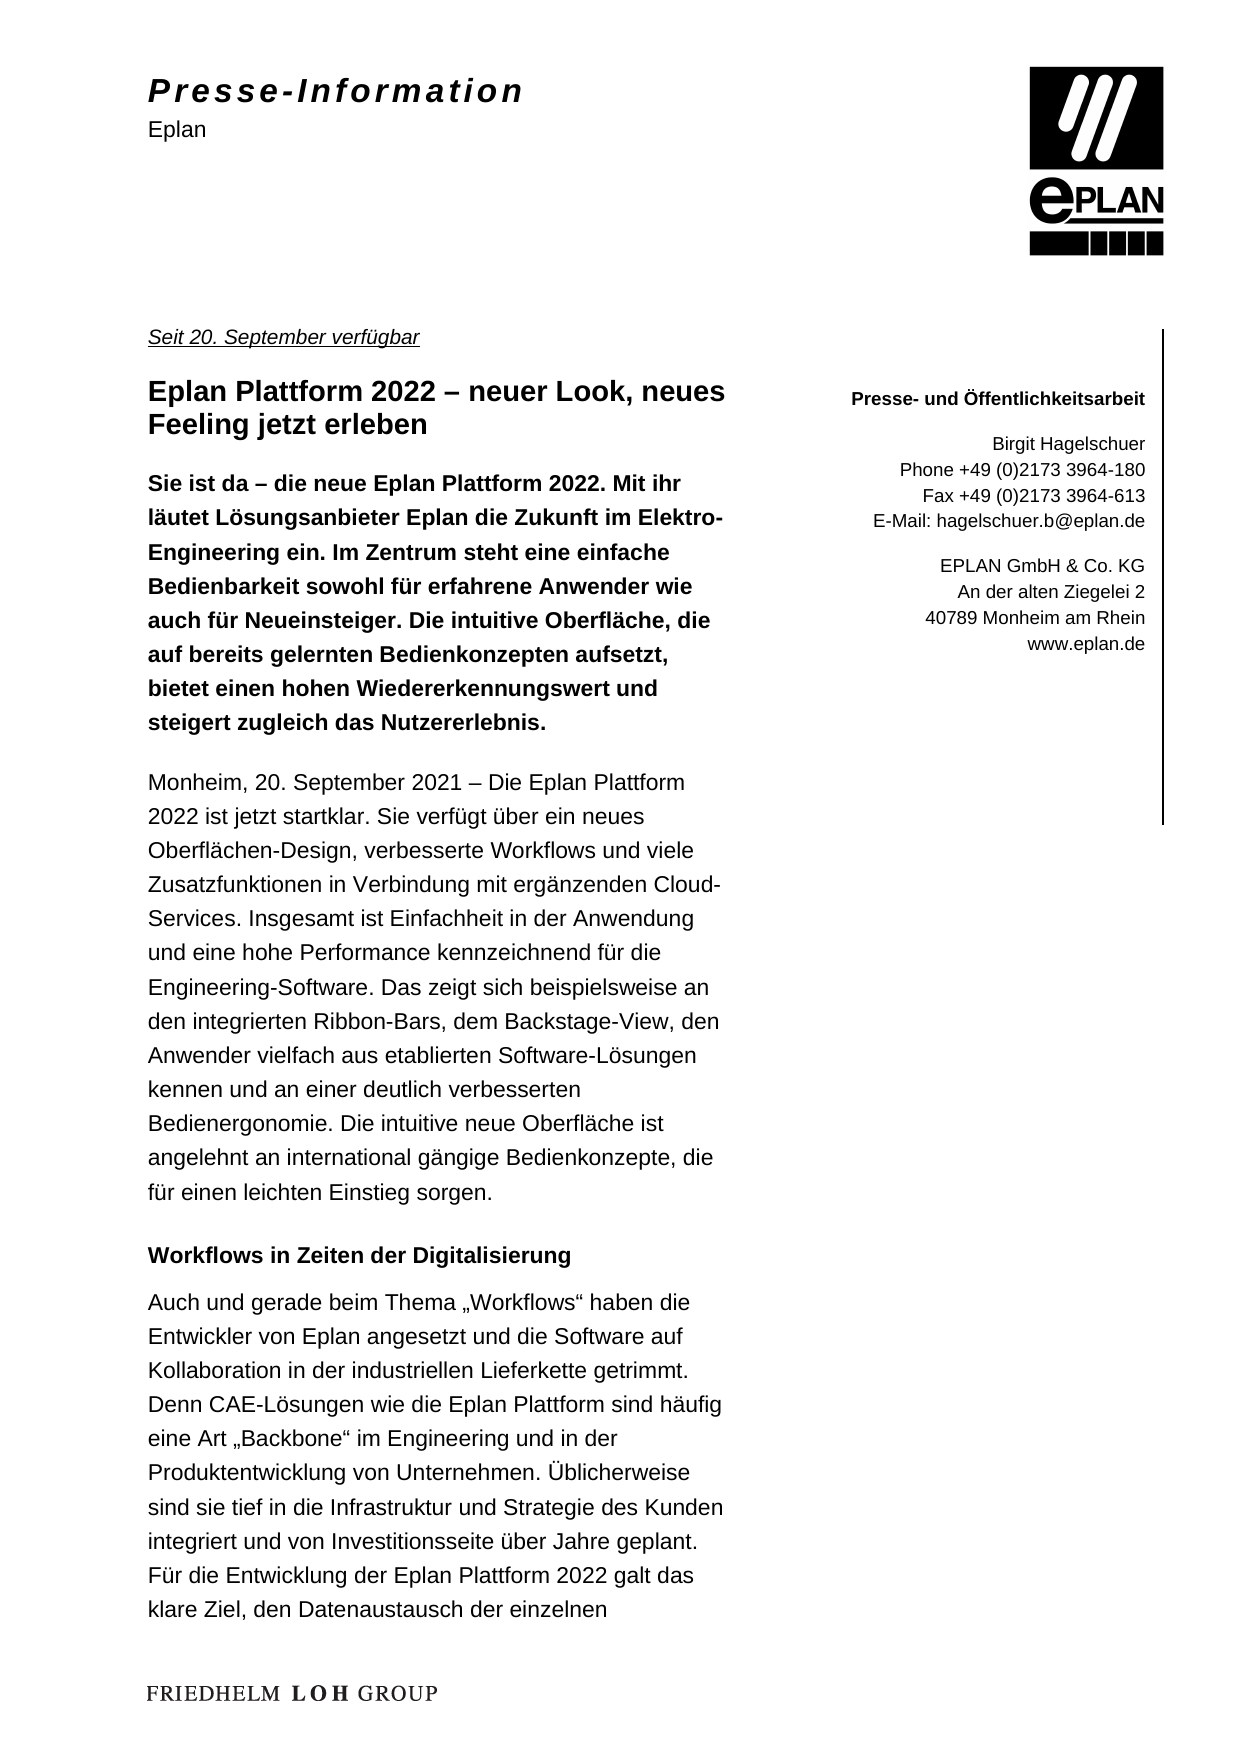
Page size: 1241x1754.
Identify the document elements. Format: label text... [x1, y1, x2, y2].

picture [147, 1685, 437, 1701]
picture [1027, 64, 1166, 258]
text Eplan Plattform 2022 – neuer Look, neues Feeling jetzt erleben [148, 374, 729, 441]
text Monheim, 20. September 2021 – Die Eplan Plattform 2022 ist jetzt startklar. Sie verfügt über ein neues Oberflächen-Design, verbesserte Workflows und viele Zusatzfunktionen in Verbindung mit ergänzenden Cloud-Services. Insgesamt ist Einfachheit in der Anwendung und eine hohe Performance kennzeichnend für die Engineering-Software. Das zeigt sich beispielsweise an den integrierten Ribbon-Bars, dem Backstage-View, den Anwender vielfach aus etablierten Software-Lösungen kennen und an einer deutlich verbesserten Bedienergonomie. Die intuitive neue Oberfläche ist angelehnt an international gängige Bedienkonzepte, die für einen leichten Einstieg sorgen. [148, 768, 729, 1205]
text Sie ist da – die neue Eplan Plattform 2022. Mit ihr läutet Lösungsanbieter Eplan die Zukunft im Elektro-Engineering ein. Im Zentrum steht eine einfache Bedienbarkeit sowohl für erfahrene Anwender wie auch für Neueinsteiger. Die intuitive Oberfläche, die auf bereits gelernten Bedienkonzepten aufsetzt, bietet einen hohen Wiedererkennungswert und steigert zugleich das Nutzererlebnis. [148, 470, 729, 736]
text Workflows in Zeiten der Digitalisierung [148, 1242, 729, 1268]
text Seit 20. September verfügbar [148, 325, 729, 349]
